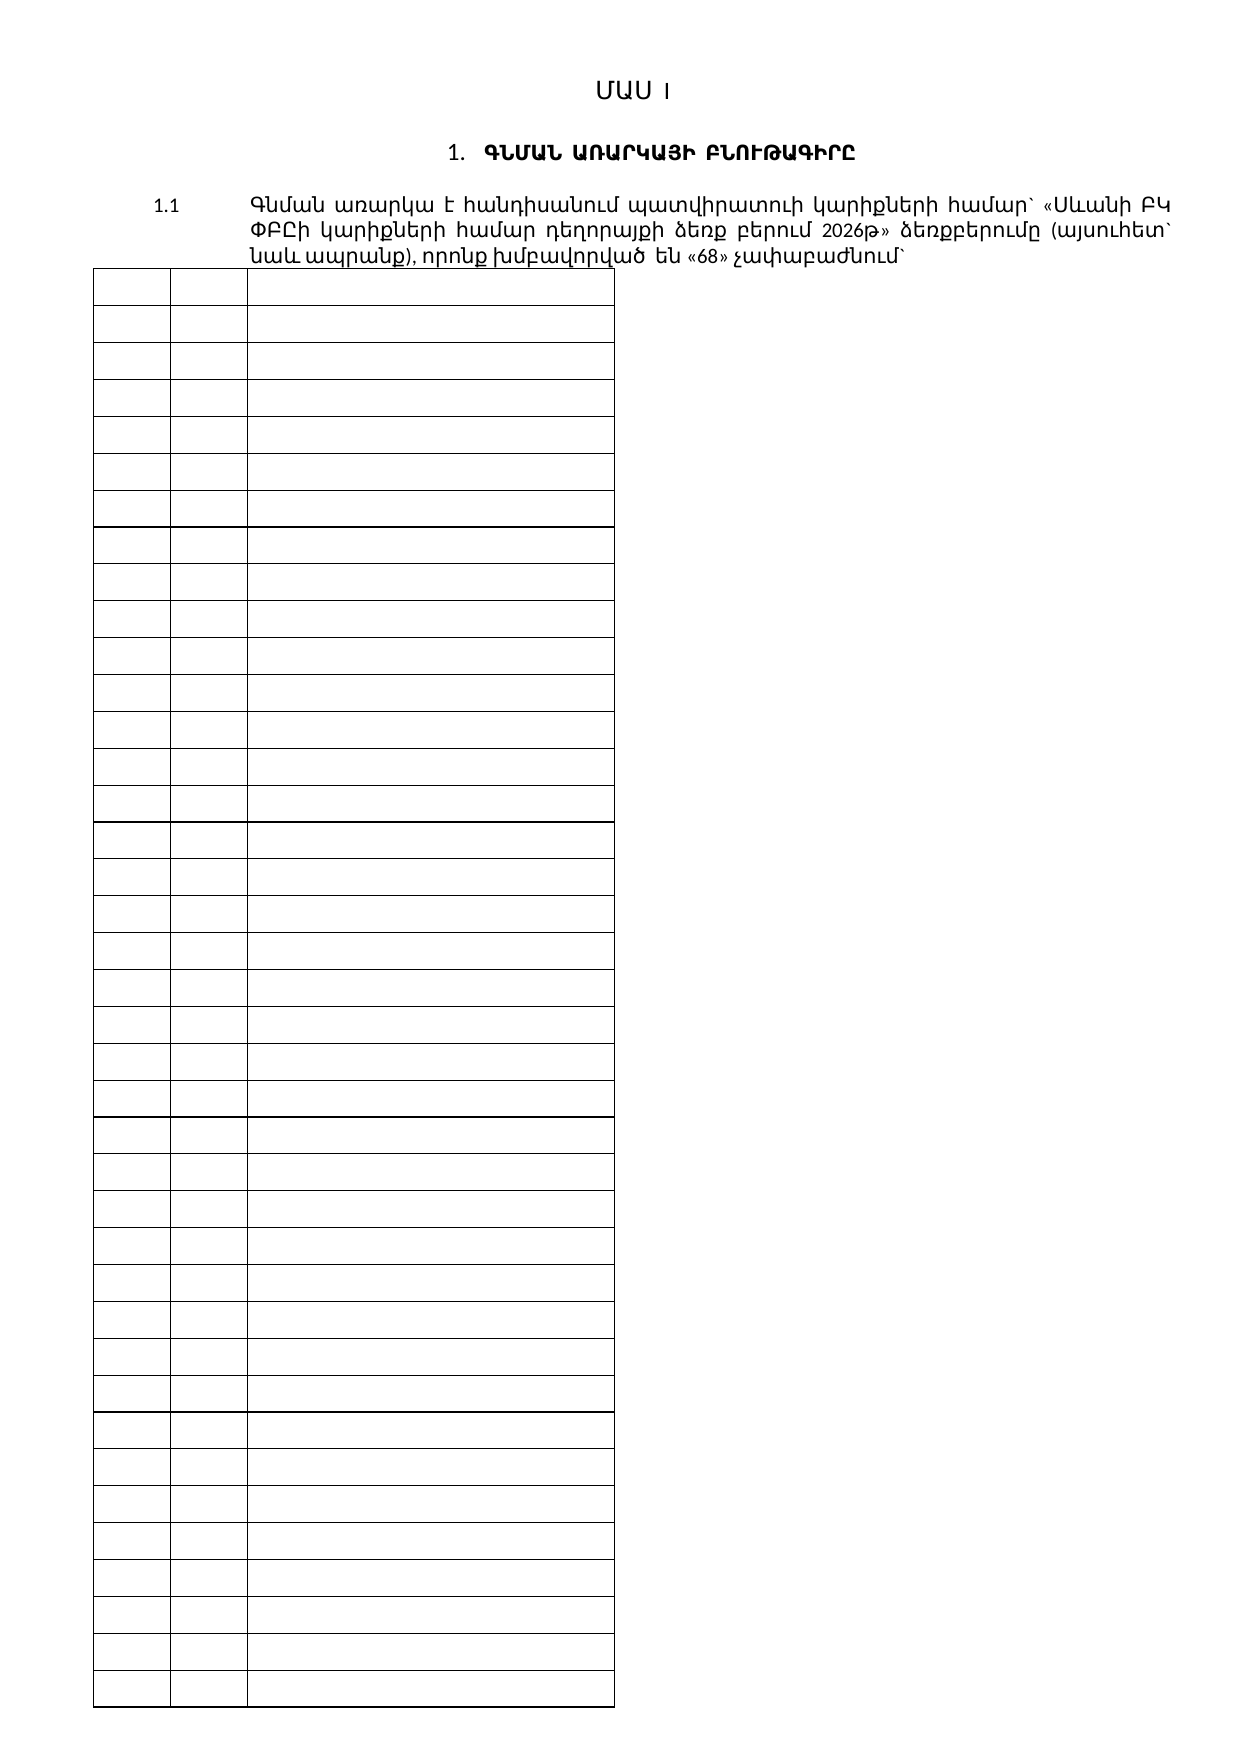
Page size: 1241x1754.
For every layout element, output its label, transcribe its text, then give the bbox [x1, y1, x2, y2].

text ՄԱՍ I [94, 75, 1171, 106]
list ԳՆՄԱՆ ԱՌԱՐԿԱՅԻ ԲՆՈՒԹԱԳԻՐԸ [131, 136, 1171, 167]
subtitle Գնման առարկա է հանդիսանում պատվիրատուի կարիքների համար` «Սևանի ԲԿ ՓԲԸի կարիքների համար դեղորայքի ձեռք բերում 2026թ» ձեռքբերումը (այսուհետ` նաև ապրանք), որոնք խմբավորված են «68» չափաբաժնում` [153, 192, 1171, 268]
